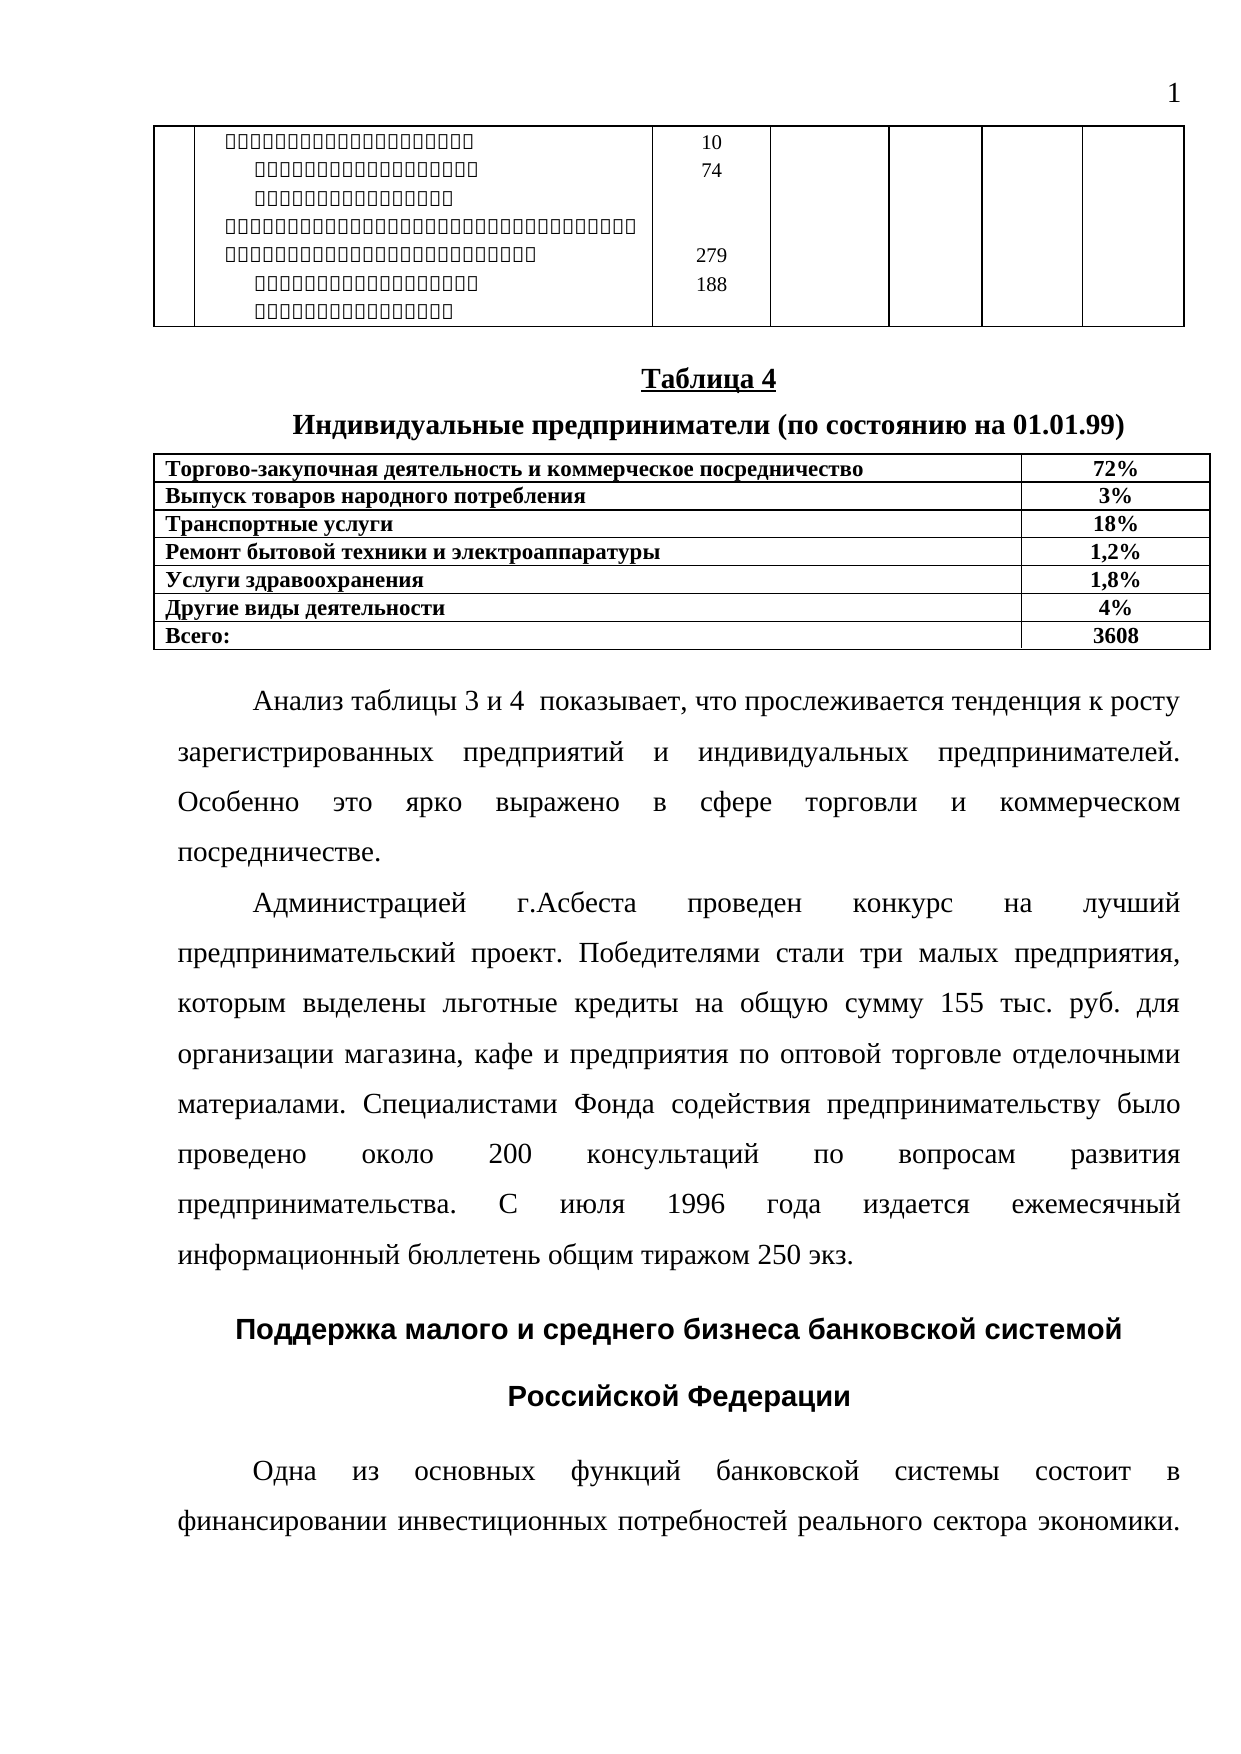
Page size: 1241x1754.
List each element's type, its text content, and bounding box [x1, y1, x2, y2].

table_cell 18% [1022, 511, 1209, 537]
table_cell Ремонт бытовой техники и электроаппаратуры [155, 538, 1021, 565]
table_cell 3608 [1022, 622, 1209, 648]
text Таблица 4 [177, 361, 1181, 394]
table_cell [653, 127, 770, 326]
table_cell [771, 127, 888, 326]
table_header Торгово-закупочная деятельность и коммерческое посредничество [155, 455, 1021, 481]
table_cell [983, 127, 1082, 326]
table_cell Другие виды деятельности [155, 594, 1021, 621]
table_cell [1083, 127, 1183, 326]
table_cell 3% [1022, 483, 1209, 509]
table_header 72% [1022, 455, 1209, 481]
table_cell Услуги здравоохранения [155, 566, 1021, 593]
subtitle Поддержка малого и среднего бизнеса банковской системой Российской Федерации [177, 1312, 1181, 1413]
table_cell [195, 127, 652, 326]
table_cell Транспортные услуги [155, 511, 1021, 537]
text Анализ таблицы 3 и 4 показывает, что прослеживается тенденция к росту зарегистрированных предприятий и индивидуальных предпринимателей. Особенно это ярко выражено в сфере торговли и коммерческом посредничестве. [177, 683, 1181, 868]
table_cell Выпуск товаров народного потребления [155, 483, 1021, 509]
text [177, 1453, 1181, 1537]
table_cell 1,2% [1022, 538, 1209, 565]
table_cell  [155, 127, 194, 326]
text Администрацией г.Асбеста проведен конкурс на лучший предпринимательский проект. Победителями стали три малых предприятия, которым выделены льготные кредиты на общую сумму 155 тыс. руб. для организации магазина, кафе и предприятия по оптовой торговле отделочными материалами. Специалистами Фонда содействия предпринимательству было проведено около 200 консультаций по вопросам развития предпринимательства. С июля 1996 года издается ежемесячный информационный бюллетень общим тиражом 250 экз. [177, 885, 1181, 1271]
table_cell [890, 127, 981, 326]
text Индивидуальные предприниматели (по состоянию на 01.01.99) [177, 407, 1181, 441]
table_cell Всего: [155, 622, 1021, 648]
table_cell 4% [1022, 594, 1209, 621]
table_cell 1,8% [1022, 566, 1209, 593]
